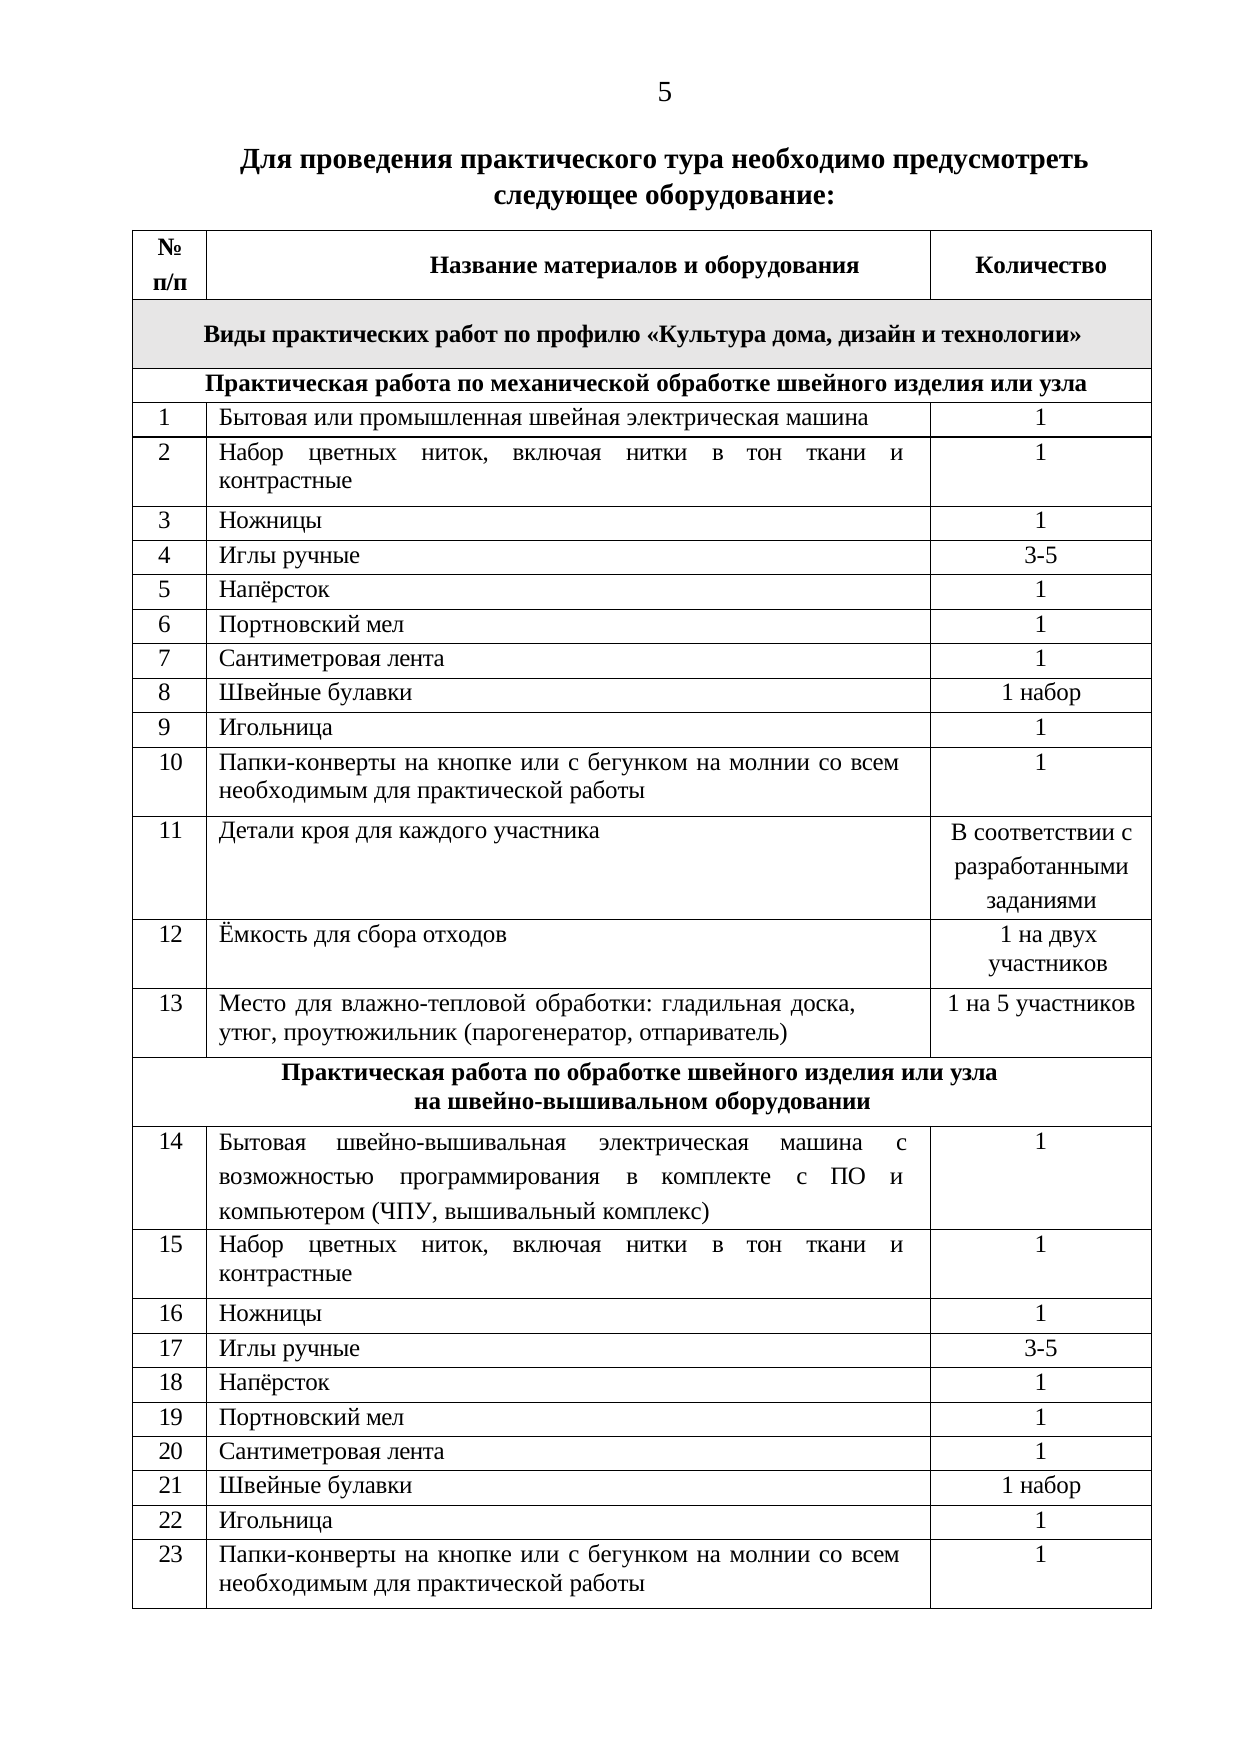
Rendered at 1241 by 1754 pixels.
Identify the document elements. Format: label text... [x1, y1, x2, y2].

table_cell 8 [133, 679, 206, 712]
table_cell 3 [133, 507, 206, 540]
table_cell Напёрсток [207, 575, 930, 609]
table_cell 19 [133, 1403, 206, 1436]
table_cell Папки-конверты на кнопке или с бегунком на молнии со всем необходимым для практической работы [207, 748, 930, 816]
table_header Название материалов и оборудования [207, 231, 930, 299]
table_cell Игольница [207, 1506, 930, 1539]
table_cell 20 [133, 1437, 206, 1470]
table_cell Иглы ручные [207, 541, 930, 574]
table_cell Папки-конверты на кнопке или с бегунком на молнии со всем необходимым для практической работы [207, 1540, 930, 1608]
table_cell 3-5 [931, 541, 1151, 574]
table_cell Набор цветных ниток, включая нитки в тон ткани и контрастные [207, 438, 930, 506]
table_cell 12 [133, 920, 206, 988]
table_cell 13 [133, 989, 206, 1057]
table_cell 1 [931, 1403, 1151, 1436]
table_cell 6 [133, 610, 206, 643]
table_cell Ножницы [207, 507, 930, 540]
table_header № п/п [133, 231, 206, 299]
table_cell 1 [931, 438, 1151, 506]
table_cell 9 [133, 713, 206, 747]
table_cell 4 [133, 541, 206, 574]
table_cell 1 на 5 участников [931, 989, 1151, 1057]
table_cell 5 [133, 575, 206, 609]
table_cell Напёрсток [207, 1368, 930, 1402]
table_cell Бытовая швейно-вышивальная электрическая машина с возможностью программирования в комплекте с ПО и компьютером (ЧПУ, вышивальный комплекс) [207, 1127, 930, 1229]
table_cell Виды практических работ по профилю «Культура дома, дизайн и технологии» [133, 300, 1151, 368]
table_cell 1 [931, 1127, 1151, 1229]
table_cell Портновский мел [207, 1403, 930, 1436]
table_cell 17 [133, 1334, 206, 1367]
table_cell 1 [931, 507, 1151, 540]
table_header Количество [931, 231, 1151, 299]
table_cell 14 [133, 1127, 206, 1229]
table_cell 1 [931, 748, 1151, 816]
table_cell В соответствии с разработанными заданиями [931, 817, 1151, 919]
table_cell Швейные булавки [207, 1471, 930, 1505]
table_cell 1 [931, 713, 1151, 747]
table_cell Детали кроя для каждого участника [207, 817, 930, 919]
table_cell 2 [133, 438, 206, 506]
table_cell 1 [931, 610, 1151, 643]
table_cell 1 [931, 1506, 1151, 1539]
table_cell 7 [133, 644, 206, 677]
table_cell Место для влажно-тепловой обработки: гладильная доска, утюг, проутюжильник (парогенератор, отпариватель) [207, 989, 930, 1057]
table_cell 1 [931, 1540, 1151, 1608]
table_cell 1 набор [931, 679, 1151, 712]
table_cell 16 [133, 1299, 206, 1333]
table_cell Ножницы [207, 1299, 930, 1333]
table_cell Набор цветных ниток, включая нитки в тон ткани и контрастные [207, 1230, 930, 1298]
table_cell 10 [133, 748, 206, 816]
table_cell Ёмкость для сбора отходов [207, 920, 930, 988]
table_cell 1 набор [931, 1471, 1151, 1505]
table_cell 22 [133, 1506, 206, 1539]
table_cell Швейные булавки [207, 679, 930, 712]
table_cell Портновский мел [207, 610, 930, 643]
table_cell 1 [931, 575, 1151, 609]
table_cell 3-5 [931, 1334, 1151, 1367]
table_cell Игольница [207, 713, 930, 747]
table_cell 1 [133, 403, 206, 436]
table_cell 23 [133, 1540, 206, 1608]
table_cell Практическая работа по механической обработке швейного изделия или узла [133, 369, 1151, 402]
table_cell 11 [133, 817, 206, 919]
table_cell 15 [133, 1230, 206, 1298]
table_cell 1 [931, 1437, 1151, 1470]
table_cell 1 [931, 644, 1151, 677]
table_cell 1 [931, 403, 1151, 436]
table_cell Практическая работа по обработке швейного изделия или узла на швейно-вышивальном оборудовании [133, 1058, 1151, 1126]
table_cell Иглы ручные [207, 1334, 930, 1367]
table_cell 1 [931, 1368, 1151, 1402]
table_cell Сантиметровая лента [207, 644, 930, 677]
table_cell Бытовая или промышленная швейная электрическая машина [207, 403, 930, 436]
table_cell Сантиметровая лента [207, 1437, 930, 1470]
table_cell 1 на двух участников [931, 920, 1151, 988]
text Для проведения практического тура необходимо предусмотреть следующее оборудование: [177, 141, 1152, 211]
table_cell 21 [133, 1471, 206, 1505]
table_cell 1 [931, 1230, 1151, 1298]
table_cell 1 [931, 1299, 1151, 1333]
table_cell 18 [133, 1368, 206, 1402]
